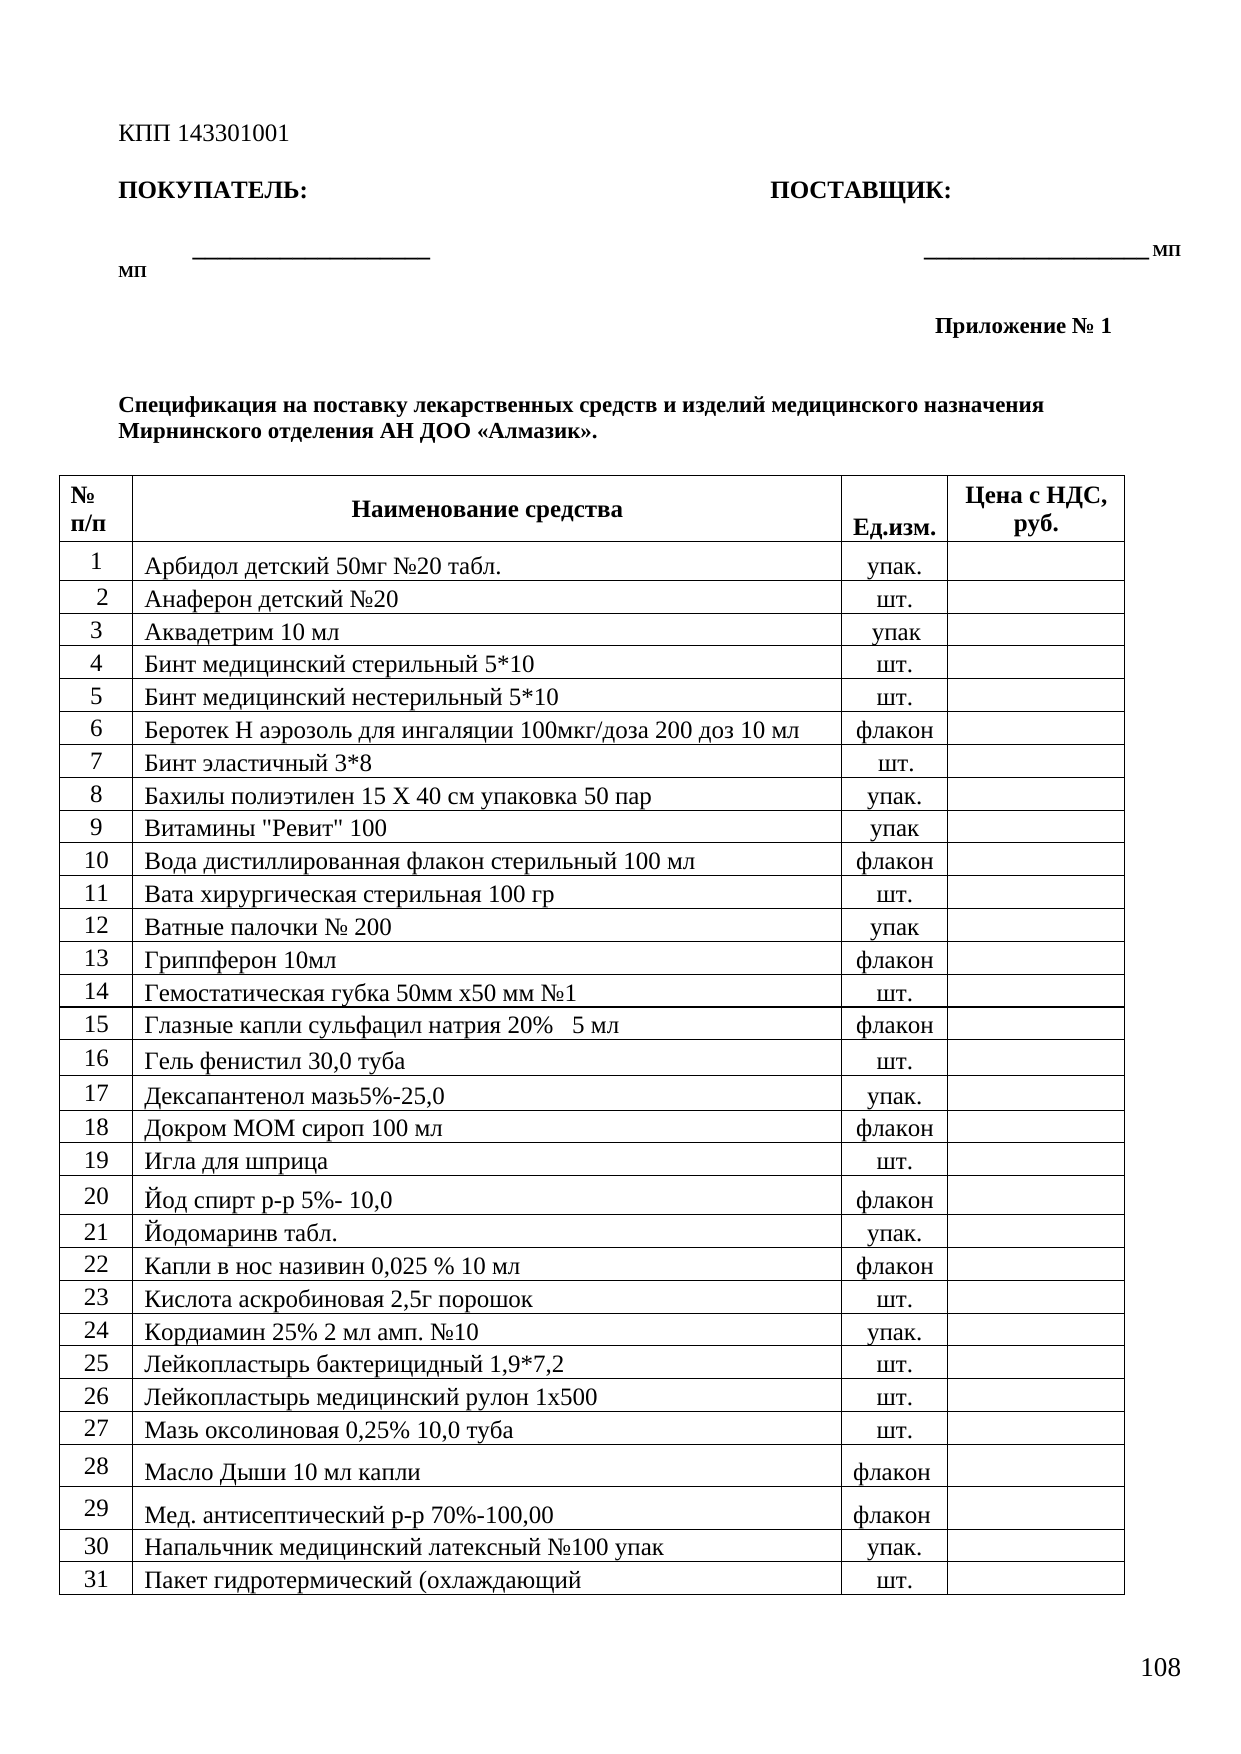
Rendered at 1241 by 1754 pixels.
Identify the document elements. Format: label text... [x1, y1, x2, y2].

table_cell 7 [60, 745, 132, 777]
table_cell 22 [60, 1248, 132, 1280]
table_cell флакон [842, 1445, 947, 1486]
table_cell 10 [60, 843, 132, 875]
text ПОКУПАТЕЛЬ: ПОСТАВЩИК: [118, 176, 1181, 204]
table_cell 9 [60, 811, 132, 842]
table_cell [948, 1445, 1124, 1486]
table_cell 29 [60, 1487, 132, 1528]
table_cell упак. [842, 542, 947, 580]
table_cell Лейкопластырь бактерицидный 1,9*7,2 [133, 1346, 841, 1378]
table_cell 23 [60, 1281, 132, 1313]
table_cell 16 [60, 1040, 132, 1075]
table_cell 13 [60, 942, 132, 973]
table_cell Напальчник медицинский латексный №100 упак [133, 1530, 841, 1561]
table_cell [948, 1346, 1124, 1378]
table_cell Анаферон детский №20 [133, 581, 841, 613]
table_cell [948, 1314, 1124, 1345]
table_cell Масло Дыши 10 мл капли [133, 1445, 841, 1486]
table_cell Бинт эластичный 3*8 [133, 745, 841, 777]
table_cell Арбидол детский 50мг №20 табл. [133, 542, 841, 580]
table_cell [948, 975, 1124, 1006]
table_header Ед.изм. [842, 476, 947, 541]
table_cell 28 [60, 1445, 132, 1486]
table_cell [948, 811, 1124, 842]
table_cell шт. [842, 876, 947, 908]
table_cell 6 [60, 712, 132, 744]
table_cell [948, 909, 1124, 941]
table_cell Глазные капли сульфацил натрия 20% 5 мл [133, 1008, 841, 1039]
table_cell [948, 542, 1124, 580]
table_cell упак [842, 811, 947, 842]
table_cell Йодомаринв табл. [133, 1215, 841, 1247]
table_cell 31 [60, 1562, 132, 1594]
table_cell Гриппферон 10мл [133, 942, 841, 973]
table_cell флакон [842, 1248, 947, 1280]
table_cell [948, 614, 1124, 645]
table_cell шт. [842, 1379, 947, 1411]
table_cell [948, 1530, 1124, 1561]
table_cell [948, 942, 1124, 973]
table_cell 4 [60, 646, 132, 678]
table_cell [948, 1281, 1124, 1313]
table_cell [948, 1215, 1124, 1247]
table_cell Капли в нос називин 0,025 % 10 мл [133, 1248, 841, 1280]
table_cell Мед. антисептический р-р 70%-100,00 [133, 1487, 841, 1528]
text ___________________ __________________МП МП [118, 233, 1181, 281]
table_cell [948, 712, 1124, 744]
table_cell 14 [60, 975, 132, 1006]
table_cell 20 [60, 1176, 132, 1214]
table_cell 12 [60, 909, 132, 941]
table_cell Гель фенистил 30,0 туба [133, 1040, 841, 1075]
table_cell упак. [842, 1215, 947, 1247]
table_cell Вода дистиллированная флакон стерильный 100 мл [133, 843, 841, 875]
table_cell 1 [60, 542, 132, 580]
table_cell 15 [60, 1008, 132, 1039]
table_cell 27 [60, 1412, 132, 1444]
table_cell шт. [842, 1040, 947, 1075]
table_cell 21 [60, 1215, 132, 1247]
table_cell [948, 1008, 1124, 1039]
table_cell 25 [60, 1346, 132, 1378]
table_cell флакон [842, 1008, 947, 1039]
table_cell [948, 745, 1124, 777]
table_cell [948, 1176, 1124, 1214]
table_cell Витамины "Ревит" 100 [133, 811, 841, 842]
table_cell Гемостатическая губка 50мм х50 мм №1 [133, 975, 841, 1006]
table_cell [948, 1487, 1124, 1528]
table_cell Бинт медицинский нестерильный 5*10 [133, 679, 841, 711]
table_cell упак. [842, 1076, 947, 1109]
table_cell Кислота аскробиновая 2,5г порошок [133, 1281, 841, 1313]
table_cell упак [842, 909, 947, 941]
table_cell Дексапантенол мазь5%-25,0 [133, 1076, 841, 1109]
table_cell упак. [842, 1530, 947, 1561]
table_cell флакон [842, 712, 947, 744]
table_cell [948, 1379, 1124, 1411]
table_cell [948, 1562, 1124, 1594]
table_cell шт. [842, 1281, 947, 1313]
table_cell [948, 1143, 1124, 1175]
table_cell [948, 1076, 1124, 1109]
table_cell шт. [842, 646, 947, 678]
table_cell Лейкопластырь медицинский рулон 1х500 [133, 1379, 841, 1411]
table_cell 2 [60, 581, 132, 613]
table_cell 18 [60, 1111, 132, 1142]
table_cell Игла для шприца [133, 1143, 841, 1175]
table_header № п/п [60, 476, 132, 541]
table_cell Пакет гидротермический (охлаждающий [133, 1562, 841, 1594]
table_cell [948, 646, 1124, 678]
table_cell [948, 778, 1124, 809]
table_cell 5 [60, 679, 132, 711]
table_cell Аквадетрим 10 мл [133, 614, 841, 645]
table_header Цена с НДС, руб. [948, 476, 1124, 541]
table_cell шт. [842, 975, 947, 1006]
table_cell шт. [842, 581, 947, 613]
table_cell 19 [60, 1143, 132, 1175]
table_cell шт. [842, 679, 947, 711]
text КПП 143301001 [118, 118, 1181, 147]
table_cell шт. [842, 745, 947, 777]
table_cell [948, 843, 1124, 875]
table_cell Докром МОМ сироп 100 мл [133, 1111, 841, 1142]
table_cell [948, 1248, 1124, 1280]
text Спецификация на поставку лекарственных средств и изделий медицинского назначения Мирнинского отделения АН ДОО «Алмазик». [118, 391, 1181, 444]
table_cell флакон [842, 1111, 947, 1142]
table_cell [948, 581, 1124, 613]
table_cell [948, 679, 1124, 711]
table_cell Беротек Н аэрозоль для ингаляции 100мкг/доза 200 доз 10 мл [133, 712, 841, 744]
table_cell Бахилы полиэтилен 15 Х 40 см упаковка 50 пар [133, 778, 841, 809]
table_cell Йод спирт р-р 5%- 10,0 [133, 1176, 841, 1214]
table_cell флакон [842, 942, 947, 973]
table_cell [948, 1111, 1124, 1142]
table_cell 11 [60, 876, 132, 908]
table_cell шт. [842, 1143, 947, 1175]
table_cell шт. [842, 1562, 947, 1594]
table_cell 3 [60, 614, 132, 645]
table_cell упак. [842, 1314, 947, 1345]
table_cell шт. [842, 1412, 947, 1444]
table_cell [948, 1412, 1124, 1444]
table_cell [948, 876, 1124, 908]
table_cell 24 [60, 1314, 132, 1345]
table_cell Мазь оксолиновая 0,25% 10,0 туба [133, 1412, 841, 1444]
table_header Наименование средства [133, 476, 841, 541]
table_cell [948, 1040, 1124, 1075]
text Приложение № 1 [118, 312, 1181, 338]
table_cell Кордиамин 25% 2 мл амп. №10 [133, 1314, 841, 1345]
table_cell 26 [60, 1379, 132, 1411]
table_cell 30 [60, 1530, 132, 1561]
table_cell флакон [842, 1176, 947, 1214]
table_cell Ватные палочки № 200 [133, 909, 841, 941]
table_cell Вата хирургическая стерильная 100 гр [133, 876, 841, 908]
table_cell 8 [60, 778, 132, 809]
table_cell флакон [842, 1487, 947, 1528]
table_cell упак [842, 614, 947, 645]
table_cell упак. [842, 778, 947, 809]
table_cell шт. [842, 1346, 947, 1378]
table_cell 17 [60, 1076, 132, 1109]
table_cell флакон [842, 843, 947, 875]
table_cell Бинт медицинский стерильный 5*10 [133, 646, 841, 678]
